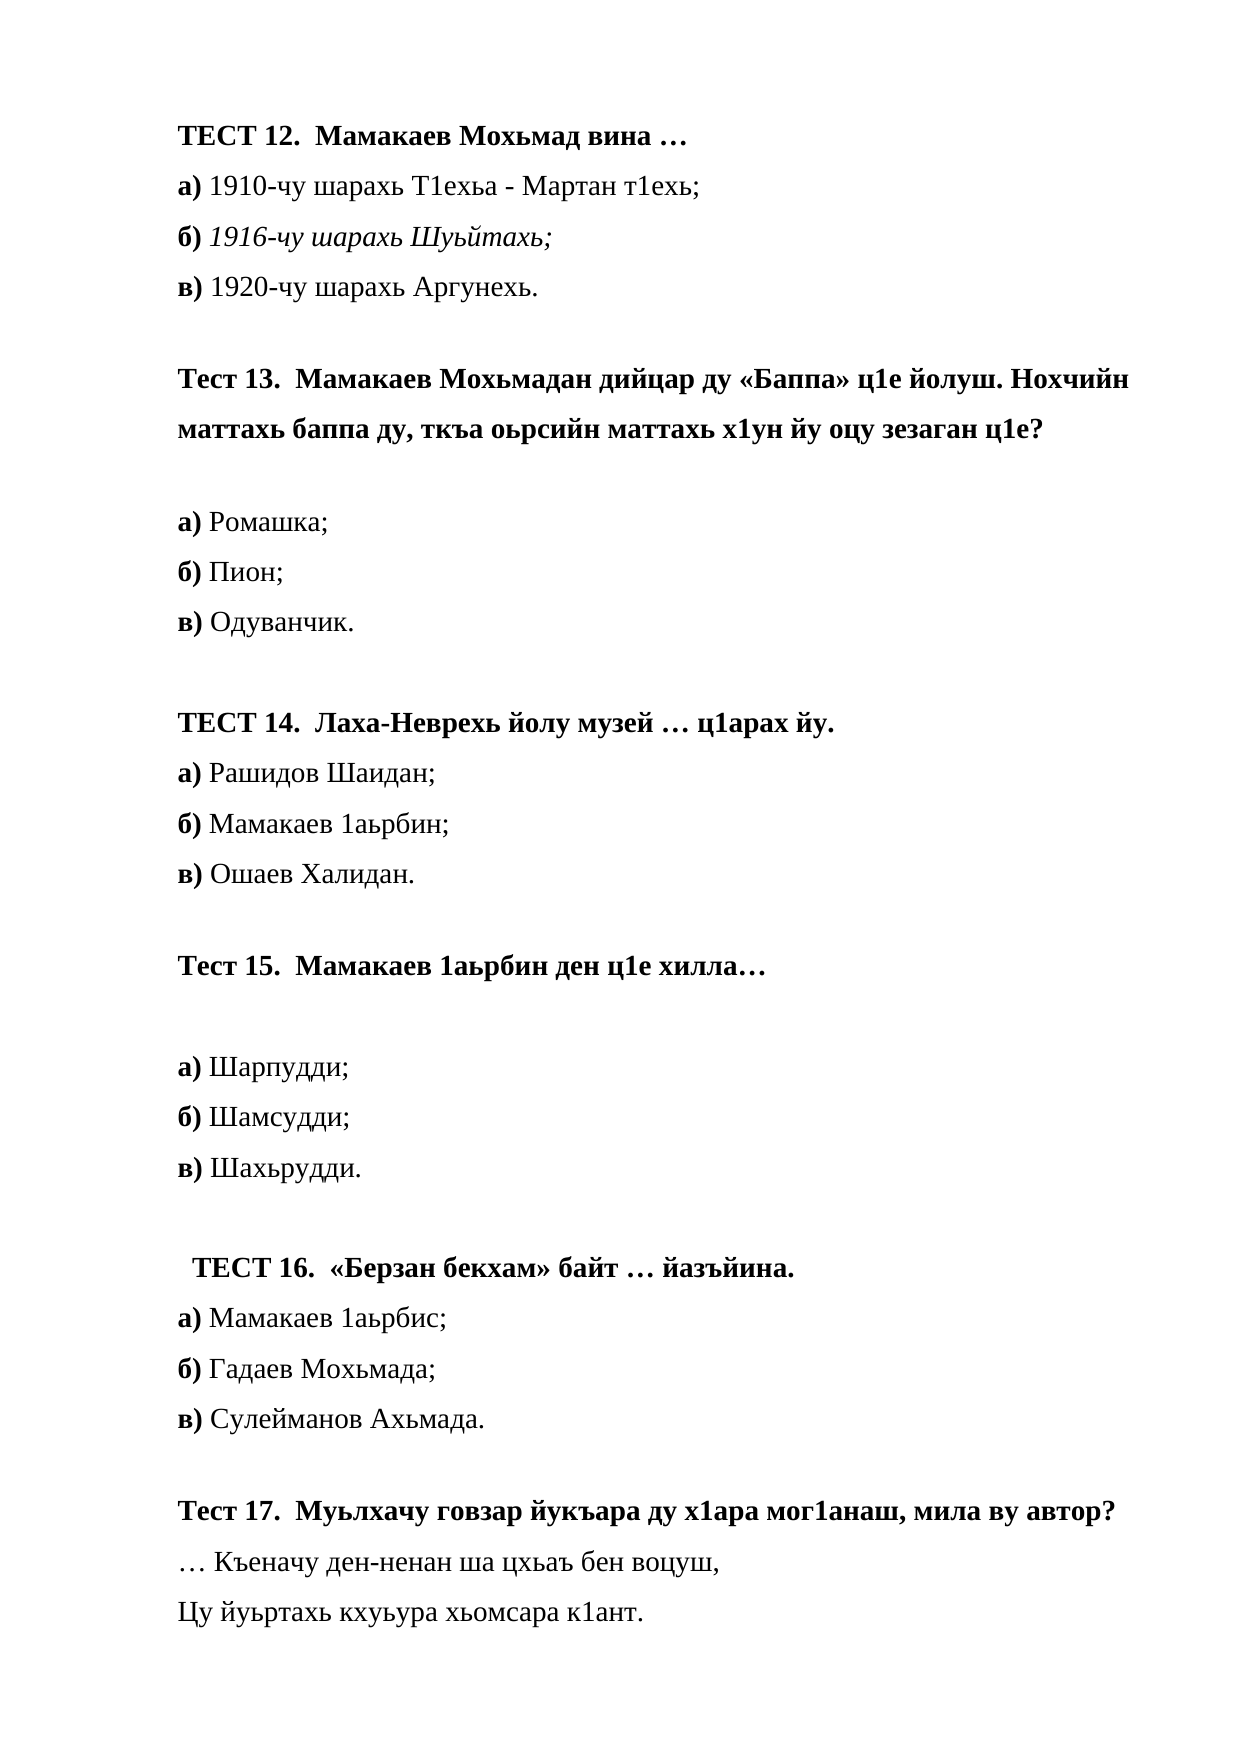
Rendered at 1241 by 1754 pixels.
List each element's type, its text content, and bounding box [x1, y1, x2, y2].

text Тест 13. Мамакаев Мохьмадан дийцар ду «Баппа» ц1е йолуш. Нохчийн маттахь баппа ду, ткъа оьрсийн маттахь х1ун йу оцу зезаган ц1е? [177, 361, 1152, 445]
text а) Шарпудди; [177, 1049, 1152, 1083]
text … Къеначу ден-ненан ша цхьаъ бен воцуш, [177, 1544, 1152, 1577]
text в) Одуванчик. [177, 604, 1152, 638]
text б) Пион; [177, 554, 1152, 588]
text ТЕСТ 12. Мамакаев Мохьмад вина … [177, 118, 1152, 152]
text б) Шамсудди; [177, 1099, 1152, 1133]
text ТЕСТ 16. «Берзан бекхам» байт … йазъйина. [177, 1250, 1152, 1284]
text Тест 15. Мамакаев 1аьрбин ден ц1е хилла… [177, 948, 1152, 982]
text в) Сулейманов Ахьмада. [177, 1401, 1152, 1435]
text в) Шахьрудди. [177, 1150, 1152, 1183]
text ТЕСТ 14. Лаха-Неврехь йолу музей … ц1арах йу. [177, 705, 1152, 739]
text а) Ромашка; [177, 504, 1152, 537]
text в) 1920-чу шарахь Аргунехь. [177, 269, 1152, 303]
text б) Гадаев Мохьмада; [177, 1351, 1152, 1384]
text б) 1916-чу шарахь Шуьйтахь; [177, 219, 1152, 252]
text Цу йуьртахь кхуьура хьомсара к1ант. [177, 1594, 1152, 1628]
text в) Ошаев Халидан. [177, 856, 1152, 890]
text а) Рашидов Шаидан; [177, 756, 1152, 789]
text а) Мамакаев 1аьрбис; [177, 1301, 1152, 1334]
text а) 1910-чу шарахь Т1ехьа - Мартан т1ехь; [177, 168, 1152, 202]
text б) Мамакаев 1аьрбин; [177, 806, 1152, 839]
text Тест 17. Муьлхачу говзар йукъара ду х1ара мог1анаш, мила ву автор? [177, 1493, 1152, 1527]
